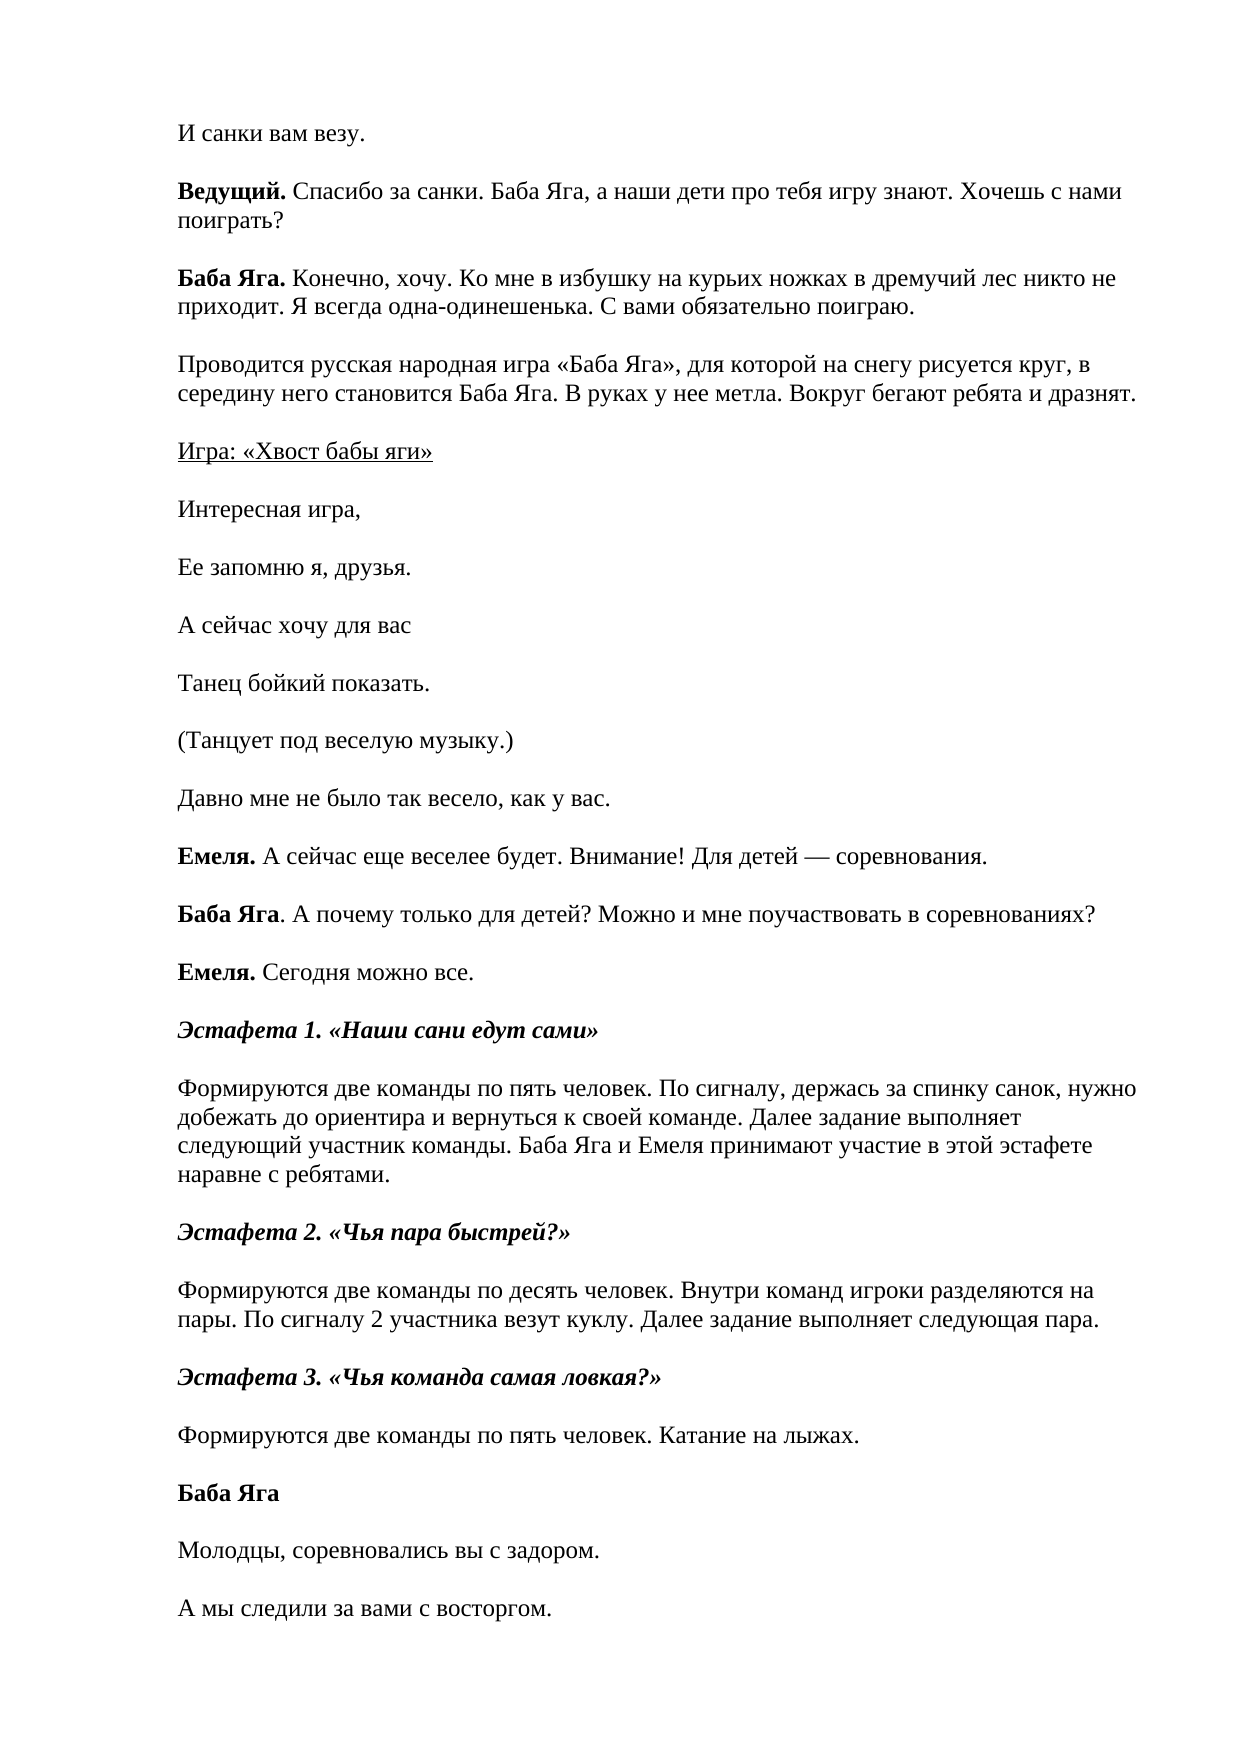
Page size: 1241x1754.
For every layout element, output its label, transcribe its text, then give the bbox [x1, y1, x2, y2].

text Баба Яга. Конечно, хочу. Ко мне в избушку на курьих ножках в дремучий лес никто не приходит. Я всегда одна-одинешенька. С вами обязательно поиграю. [177, 263, 1152, 320]
text А сейчас хочу для вас [177, 610, 1152, 638]
text Эстафета 1. «Наши сани едут сами» [177, 1015, 1152, 1044]
text Формируются две команды по пять человек. По сигналу, держась за спинку санок, нужно добежать до ориентира и вернуться к своей команде. Далее задание выполняет следующий участник команды. Баба Яга и Емеля принимают участие в этой эстафете наравне с ребятами. [177, 1073, 1152, 1188]
text Давно мне не было так весело, как у вас. [177, 783, 1152, 812]
text Танец бойкий показать. [177, 668, 1152, 696]
text Формируются две команды по пять человек. Катание на лыжах. [177, 1420, 1152, 1448]
text Емеля. Сегодня можно все. [177, 957, 1152, 986]
text И санки вам везу. [177, 118, 1152, 147]
text Формируются две команды по десять человек. Внутри команд игроки разделяются на пары. По сигналу 2 участника везут куклу. Далее задание выполняет следующая пара. [177, 1275, 1152, 1333]
text Емеля. А сейчас еще веселее будет. Внимание! Для детей — соревнования. [177, 841, 1152, 870]
text Игра: «Хвост бабы яги» [177, 436, 1152, 465]
text А мы следили за вами с восторгом. [177, 1593, 1152, 1622]
text Эстафета 3. «Чья команда самая ловкая?» [177, 1362, 1152, 1391]
text (Танцует под веселую музыку.) [177, 726, 1152, 754]
text Интересная игра, [177, 494, 1152, 523]
text Баба Яга. А почему только для детей? Можно и мне поучаствовать в соревнованиях? [177, 899, 1152, 928]
text Ее запомню я, друзья. [177, 552, 1152, 581]
text Проводится русская народная игра «Баба Яга», для которой на снегу рисуется круг, в середину него становится Баба Яга. В руках у нее метла. Вокруг бегают ребята и дразнят. [177, 349, 1152, 407]
text Баба Яга [177, 1478, 1152, 1506]
text Ведущий. Спасибо за санки. Баба Яга, а наши дети про тебя игру знают. Хочешь с нами поиграть? [177, 176, 1152, 233]
text Эстафета 2. «Чья пара быстрей?» [177, 1217, 1152, 1246]
text Молодцы, соревновались вы с задором. [177, 1536, 1152, 1564]
